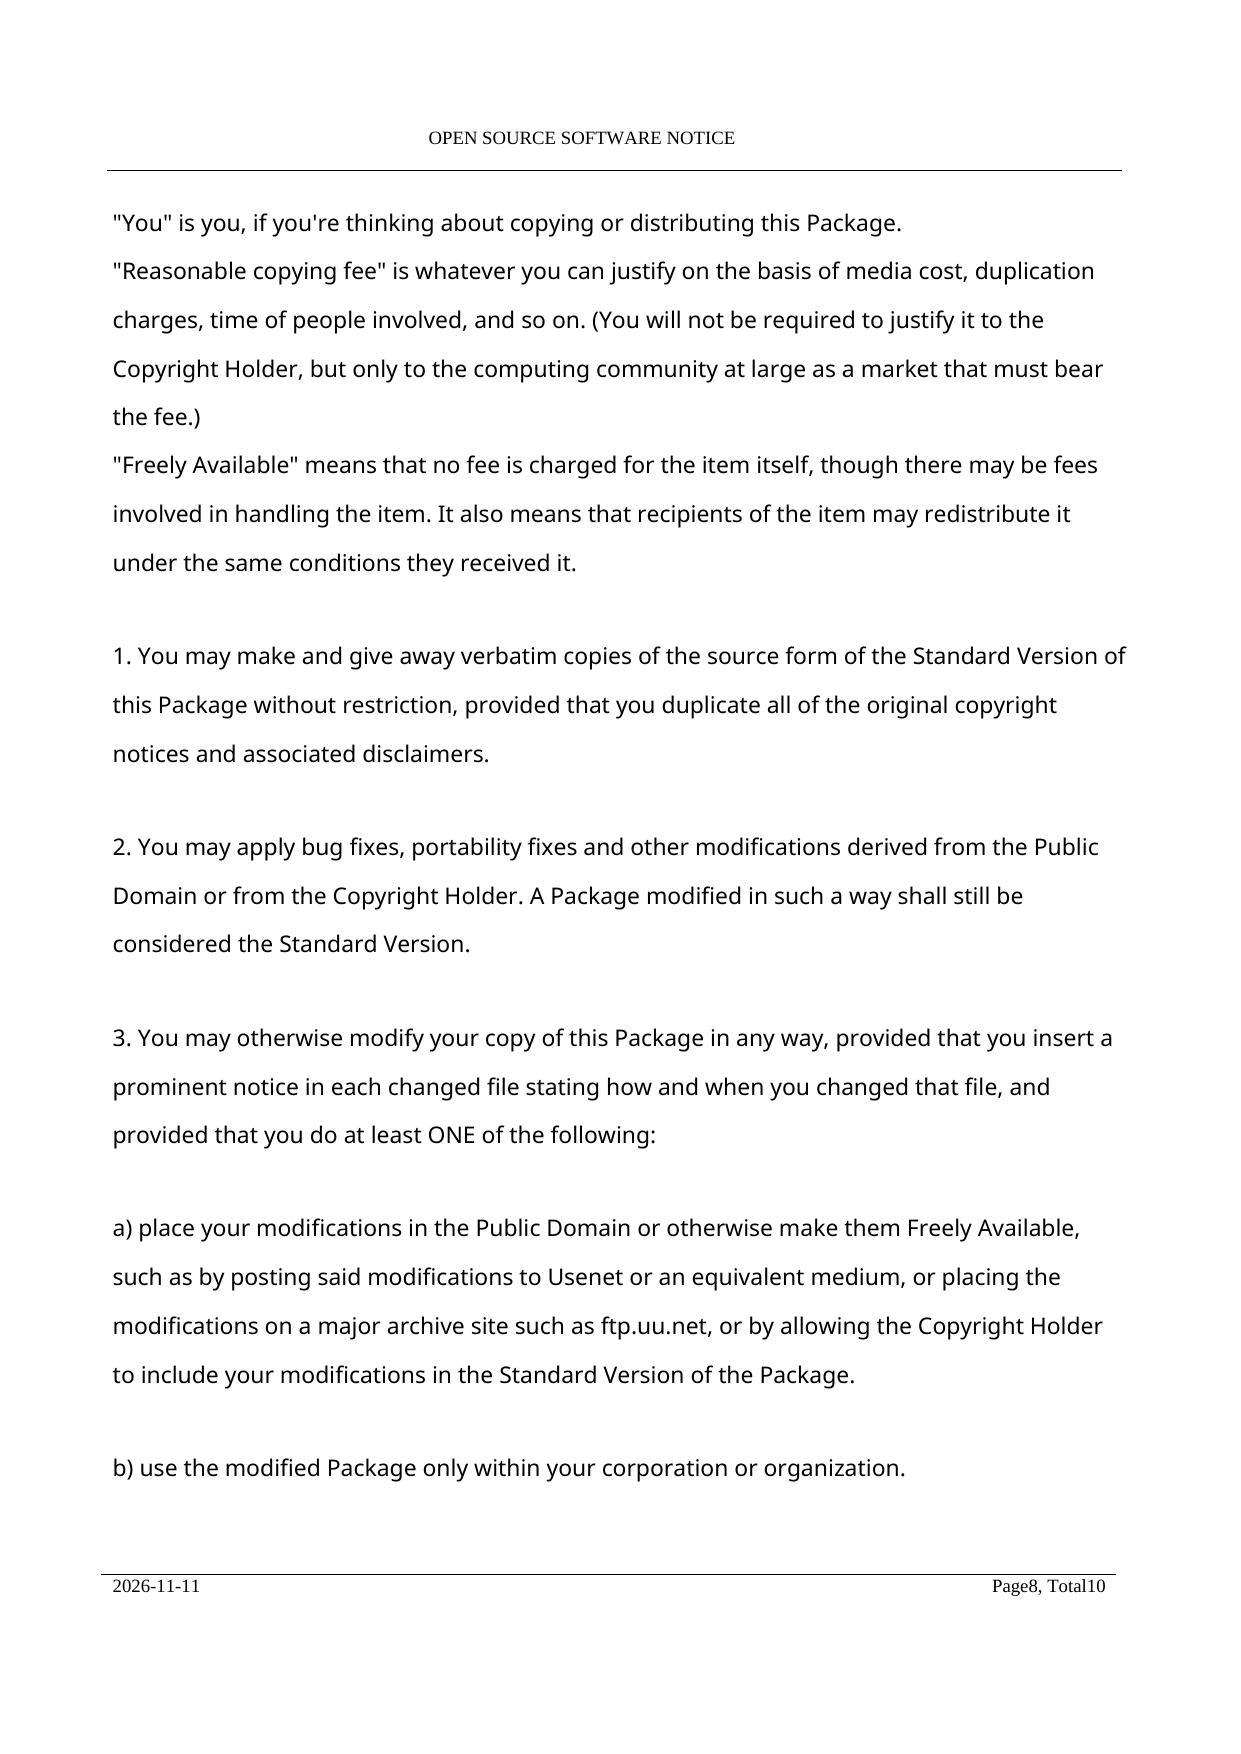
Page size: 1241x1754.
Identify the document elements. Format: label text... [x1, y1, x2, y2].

text "You" is you, if you're thinking about copying or distributing this Package. [112, 206, 1128, 239]
text 2. You may apply bug fixes, portability fixes and other modifications derived from the Public Domain or from the Copyright Holder. A Package modified in such a way shall still be considered the Standard Version. [112, 830, 1128, 960]
text 3. You may otherwise modify your copy of this Package in any way, provided that you insert a prominent notice in each changed file stating how and when you changed that file, and provided that you do at least ONE of the following: [112, 1021, 1128, 1151]
text "Reasonable copying fee" is whatever you can justify on the basis of media cost, duplication charges, time of people involved, and so on. (You will not be required to justify it to the Copyright Holder, but only to the computing community at large as a market that must bear the fee.) [112, 254, 1128, 433]
text b) use the modified Package only within your corporation or organization. [112, 1451, 1128, 1484]
text 1. You may make and give away verbatim copies of the source form of the Standard Version of this Package without restriction, provided that you duplicate all of the original copyright notices and associated disclaimers. [112, 639, 1128, 769]
text "Freely Available" means that no fee is charged for the item itself, though there may be fees involved in handling the item. It also means that recipients of the item may redistribute it under the same conditions they received it. [112, 449, 1128, 579]
text a) place your modifications in the Public Domain or otherwise make them Freely Available, such as by posting said modifications to Usenet or an equivalent medium, or placing the modifications on a major archive site such as ftp.uu.net, or by allowing the Copyright Holder to include your modifications in the Standard Version of the Package. [112, 1212, 1128, 1391]
